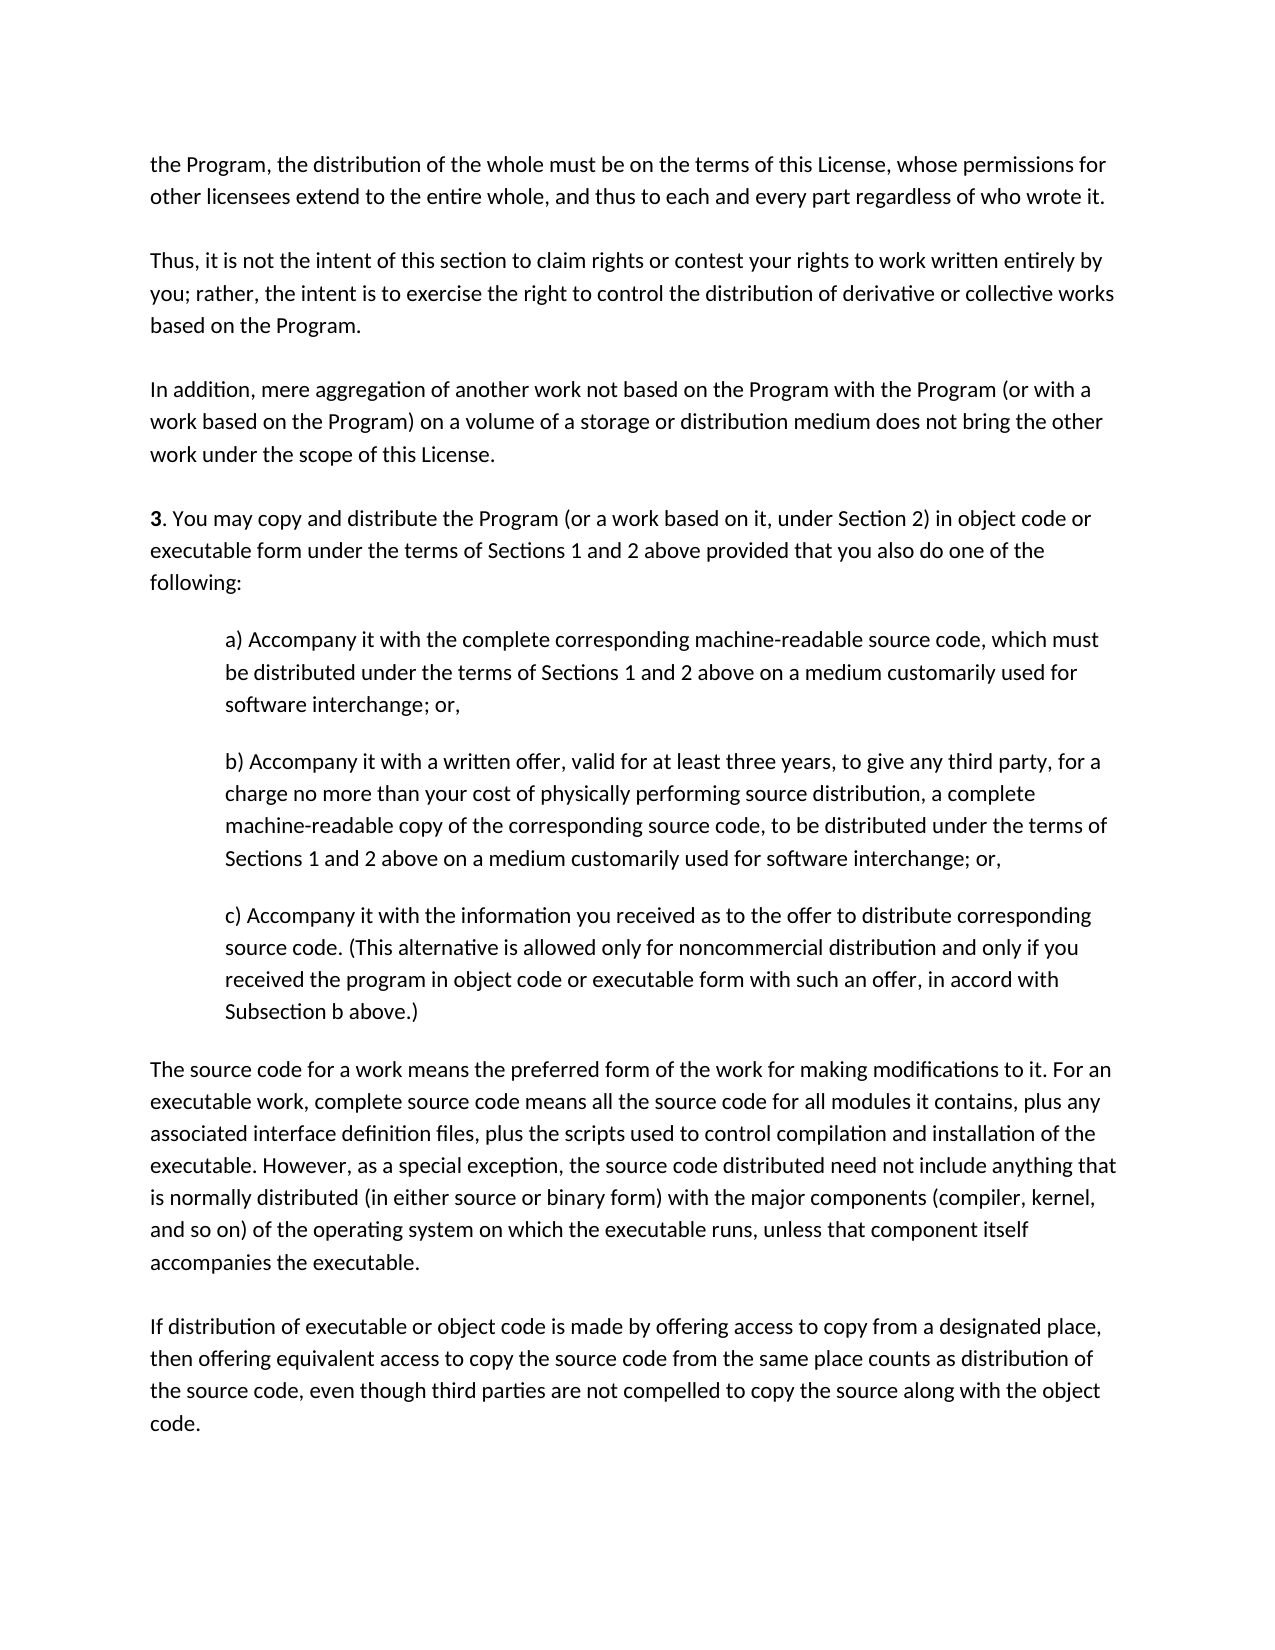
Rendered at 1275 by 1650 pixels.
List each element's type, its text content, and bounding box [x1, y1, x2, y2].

text b) Accompany it with a written offer, valid for at least three years, to give any third party, for a charge no more than your cost of physically performing source distribution, a complete machine-readable copy of the corresponding source code, to be distributed under the terms of Sections 1 and 2 above on a medium customarily used for software interchange; or, [225, 747, 1125, 872]
text a) Accompany it with the complete corresponding machine-readable source code, which must be distributed under the terms of Sections 1 and 2 above on a medium customarily used for software interchange; or, [225, 626, 1125, 718]
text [150, 150, 1125, 596]
text c) Accompany it with the information you received as to the offer to distribute corresponding source code. (This alternative is allowed only for noncommercial distribution and only if you received the program in object code or executable form with such an offer, in accord with Subsection b above.) [225, 901, 1125, 1026]
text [150, 1055, 1125, 1469]
